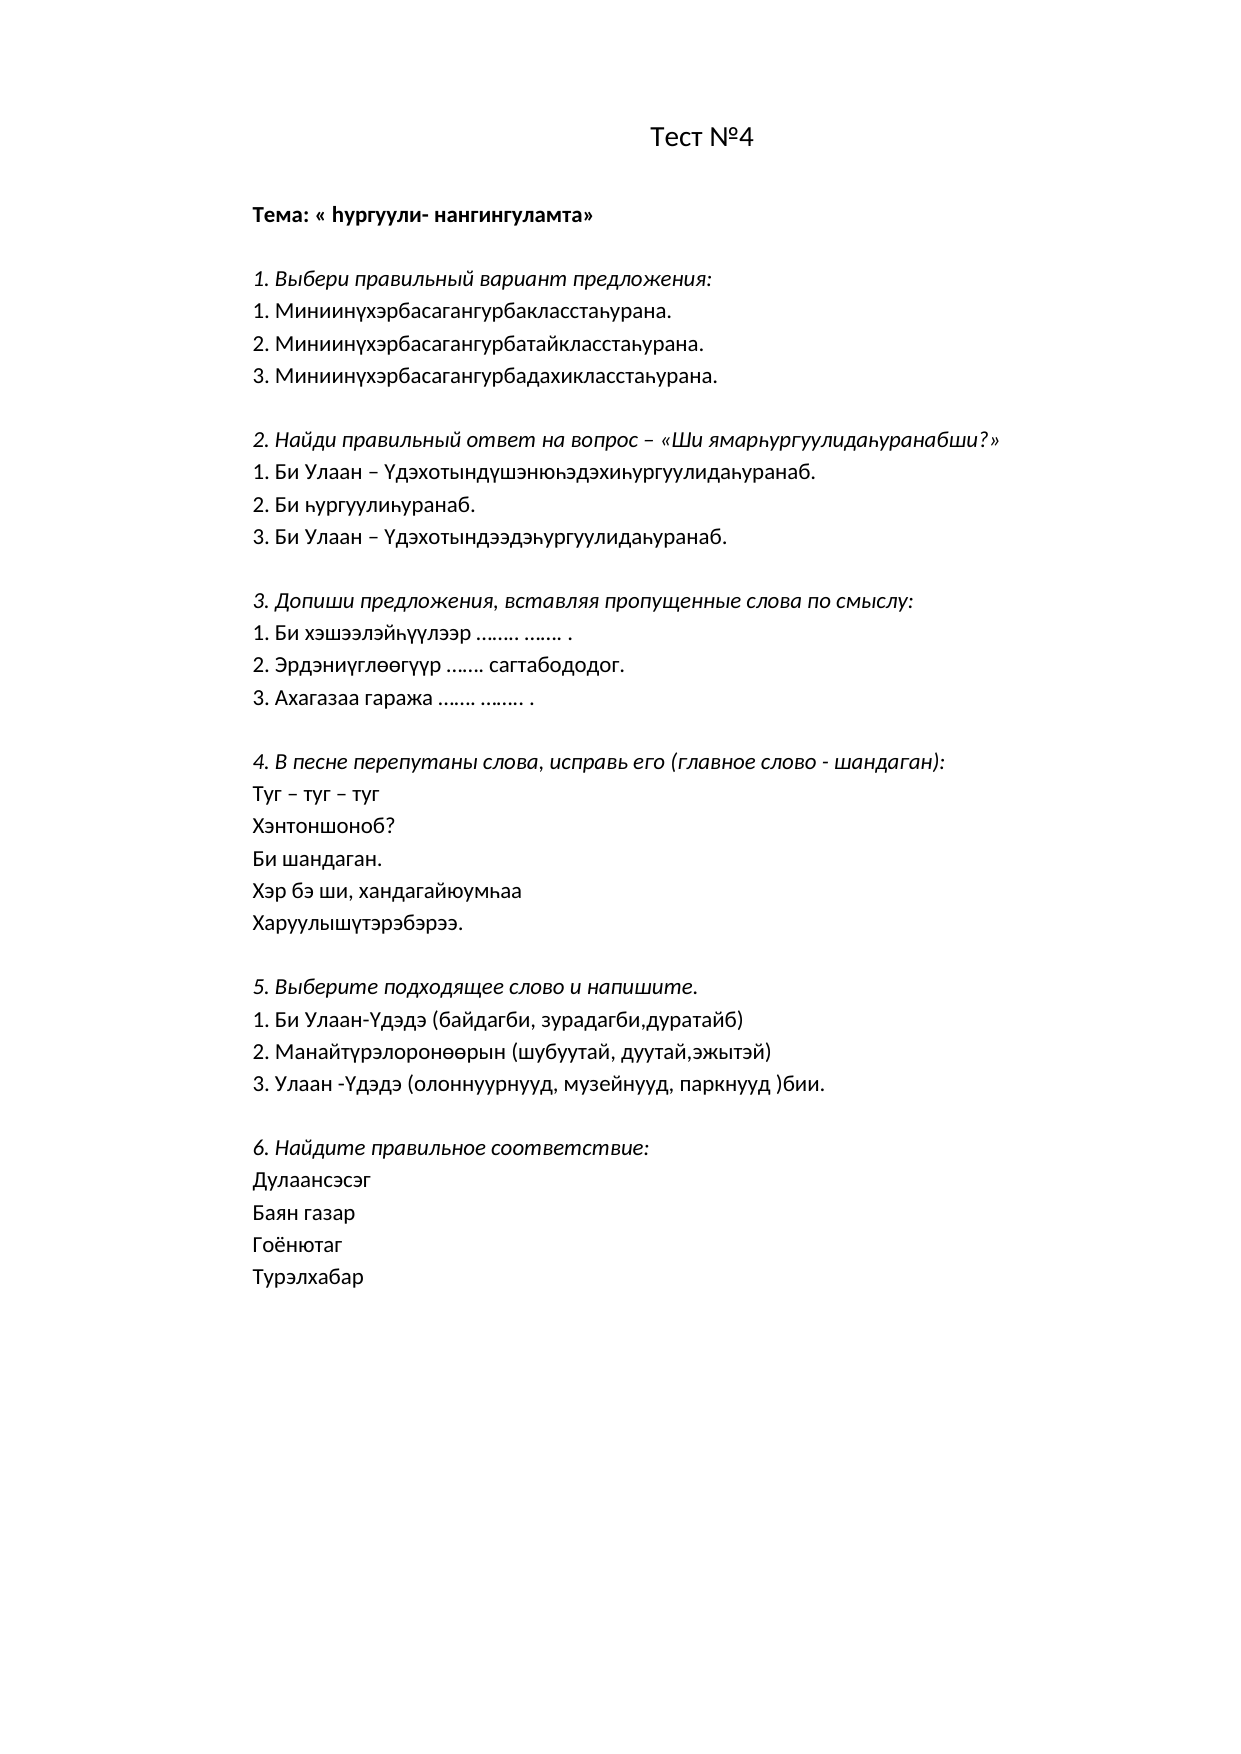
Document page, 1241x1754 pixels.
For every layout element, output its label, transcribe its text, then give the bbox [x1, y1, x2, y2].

list 3. Допиши предложения, вставляя пропущенные слова по смыслу: [252, 586, 1152, 614]
list 3. Миниинүхэрбасагангурбадахикласстаһурана. [252, 361, 1152, 389]
list 1. Выбери правильный вариант предложения: [252, 264, 1152, 292]
list Турэлхабар [252, 1262, 1152, 1290]
list 3. Ахагазаа гаража ……. …….. . [252, 683, 1152, 711]
list 5. Выберите подходящее слово и напишите. [252, 972, 1152, 1001]
list 3. Би Улаан – Үдэхотындээдэһургуулидаһуранаб. [252, 522, 1152, 550]
list 1. Би Улаан – Үдэхотындүшэнюһэдэхиһургуулидаһуранаб. [252, 457, 1152, 486]
list 2. Манайтүрэлоронөөрын (шубуутай, дуутай,эжытэй) [252, 1037, 1152, 1065]
list 2. Би һургуулиһуранаб. [252, 490, 1152, 518]
list Харуулышүтэрэбэрээ. [252, 908, 1152, 936]
list 6. Найдите правильное соответствие: [252, 1133, 1152, 1161]
list Би шандаган. [252, 844, 1152, 872]
list Тема: « hургуули- нангингуламта» [252, 200, 1152, 228]
list 1. Миниинүхэрбасагангурбакласстаһурана. [252, 297, 1152, 324]
list 1. Би хэшээлэйһүүлээр …….. ……. . [252, 618, 1152, 646]
list 2. Найди правильный ответ на вопрос – «Ши ямарһургуулидаһуранабши?» [252, 425, 1152, 453]
list Гоёнютаг [252, 1230, 1152, 1258]
list Дулаансэсэг [252, 1166, 1152, 1194]
list Хэр бэ ши, хандагайюумһаа [252, 876, 1152, 904]
list 1. Би Улаан-Үдэдэ (байдагби, зурадагби,дуратайб) [252, 1005, 1152, 1033]
list Баян газар [252, 1198, 1152, 1226]
list Хэнтоншоноб? [252, 812, 1152, 839]
list 2. Миниинүхэрбасагангурбатайкласстаһурана. [252, 329, 1152, 357]
list Туг – туг – туг [252, 779, 1152, 807]
list 3. Улаан -Үдэдэ (олоннуурнууд, музейнууд, паркнууд )бии. [252, 1069, 1152, 1097]
list 4. В песне перепутаны слова, исправь его (главное слово - шандаган): [252, 747, 1152, 775]
list Тест №4 [252, 118, 1152, 154]
list 2. Эрдэниүглөөгүүр ……. сагтабододог. [252, 651, 1152, 679]
